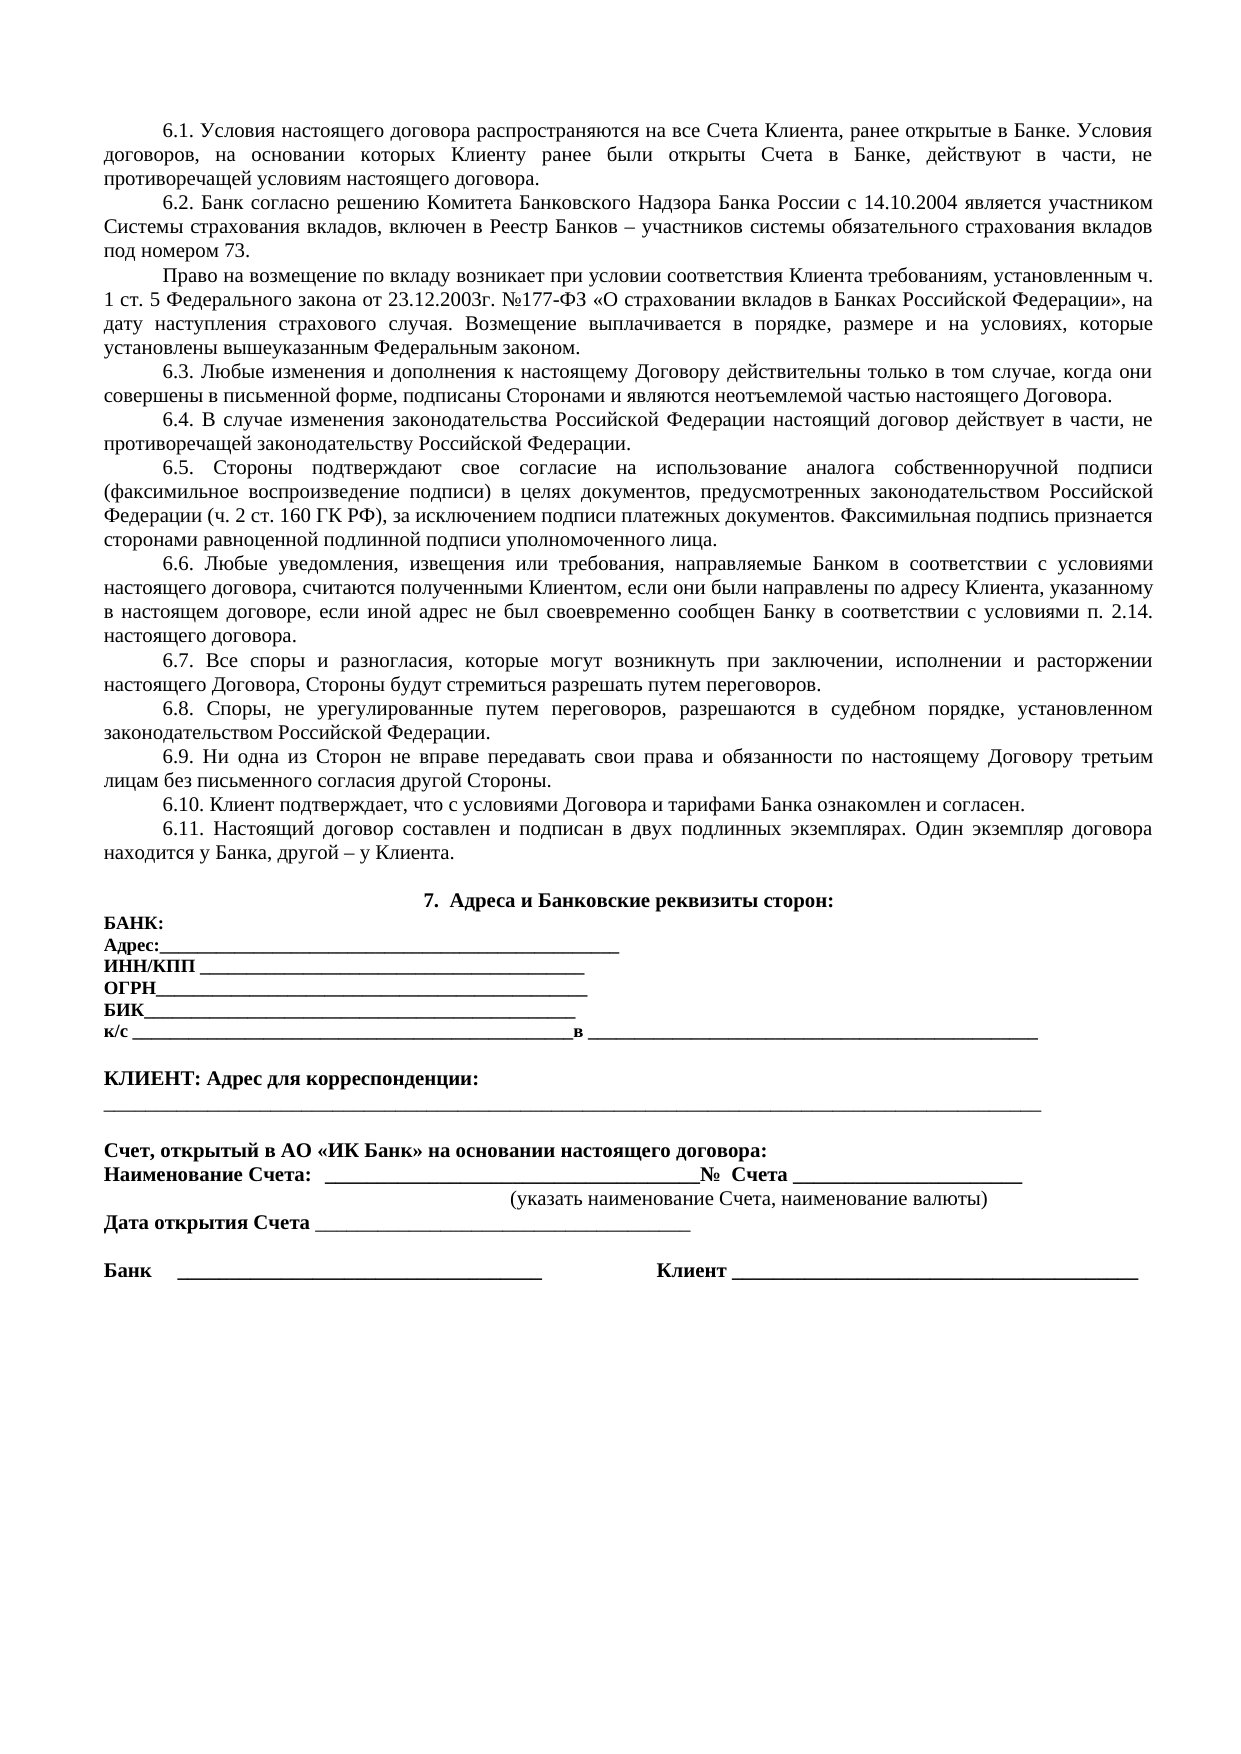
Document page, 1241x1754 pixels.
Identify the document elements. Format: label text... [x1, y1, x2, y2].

text 6.1. Условия настоящего договора распространяются на все Счета Клиента, ранее открытые в Банке. Условия договоров, на основании которых Клиенту ранее были открыты Счета в Банке, действуют в части, не противоречащей условиям настоящего договора. [103, 118, 1154, 190]
text 6.5. Стороны подтверждают свое согласие на использование аналога собственноручной подписи (факсимильное воспроизведение подписи) в целях документов, предусмотренных законодательством Российской Федерации (ч. 2 ст. 160 ГК РФ), за исключением подписи платежных документов. Факсимильная подпись признается сторонами равноценной подлинной подписи уполномоченного лица. [103, 455, 1154, 551]
text к/с _______________________________________________в ________________________________________________ [103, 1020, 1154, 1042]
text 6.7. Все споры и разногласия, которые могут возникнуть при заключении, исполнении и расторжении настоящего Договора, Стороны будут стремиться разрешать путем переговоров. [103, 647, 1154, 696]
text __________________________________________________________________________________________ [103, 1090, 1154, 1114]
text КЛИЕНТ: Адрес для корреспонденции: [103, 1066, 1154, 1090]
text Дата открытия Счета ____________________________________ [103, 1210, 1154, 1234]
text 6.4. В случае изменения законодательства Российской Федерации настоящий договор действует в части, не противоречащей законодательству Российской Федерации. [103, 407, 1154, 455]
text 6.3. Любые изменения и дополнения к настоящему Договору действительны только в том случае, когда они совершены в письменной форме, подписаны Сторонами и являются неотъемлемой частью настоящего Договора. [103, 359, 1154, 407]
text Право на возмещение по вкладу возникает при условии соответствия Клиента требованиям, установленным ч. 1 ст. 5 Федерального закона от 23.12.2003г. №177-ФЗ «О страховании вкладов в Банках Российской Федерации», на дату наступления страхового случая. Возмещение выплачивается в порядке, размере и на условиях, которые установлены вышеуказанным Федеральным законом. [103, 262, 1154, 359]
text Банк ___________________________________ Клиент _______________________________________ [103, 1258, 1154, 1282]
text Счет, открытый в АО «ИК Банк» на основании настоящего договора: [103, 1138, 1154, 1162]
text 6.2. Банк согласно решению Комитета Банковского Надзора Банка России с 14.10.2004 является участником Системы страхования вкладов, включен в Реестр Банков – участников системы обязательного страхования вкладов под номером 73. [103, 190, 1154, 262]
text Адрес:_________________________________________________ [103, 934, 1154, 955]
text 6.6. Любые уведомления, извещения или требования, направляемые Банком в соответствии с условиями настоящего договора, считаются полученными Клиентом, если они были направлены по адресу Клиента, указанному в настоящем договоре, если иной адрес не был своевременно сообщен Банку в соответствии с условиями п. 2.14. настоящего договора. [103, 551, 1154, 647]
text (указать наименование Счета, наименование валюты) [103, 1186, 1154, 1210]
text 6.9. Ни одна из Сторон не вправе передавать свои права и обязанности по настоящему Договору третьим лицам без письменного согласия другой Стороны. [103, 744, 1154, 792]
text БАНК: [103, 912, 1154, 934]
text 6.8. Споры, не урегулированные путем переговоров, разрешаются в судебном порядке, установленном законодательством Российской Федерации. [103, 696, 1154, 744]
text 6.10. Клиент подтверждает, что с условиями Договора и тарифами Банка ознакомлен и согласен. [103, 792, 1154, 816]
text ИНН/КПП _________________________________________ [103, 955, 1154, 977]
text 7. Адреса и Банковские реквизиты сторон: [103, 888, 1154, 912]
text 6.11. Настоящий договор составлен и подписан в двух подлинных экземплярах. Один экземпляр договора находится у Банка, другой – у Клиента. [103, 816, 1154, 864]
text БИК______________________________________________ [103, 998, 1154, 1020]
text Наименование Счета: ____________________________________№ Счета ______________________ [103, 1162, 1154, 1186]
text ОГРН______________________________________________ [103, 977, 1154, 998]
